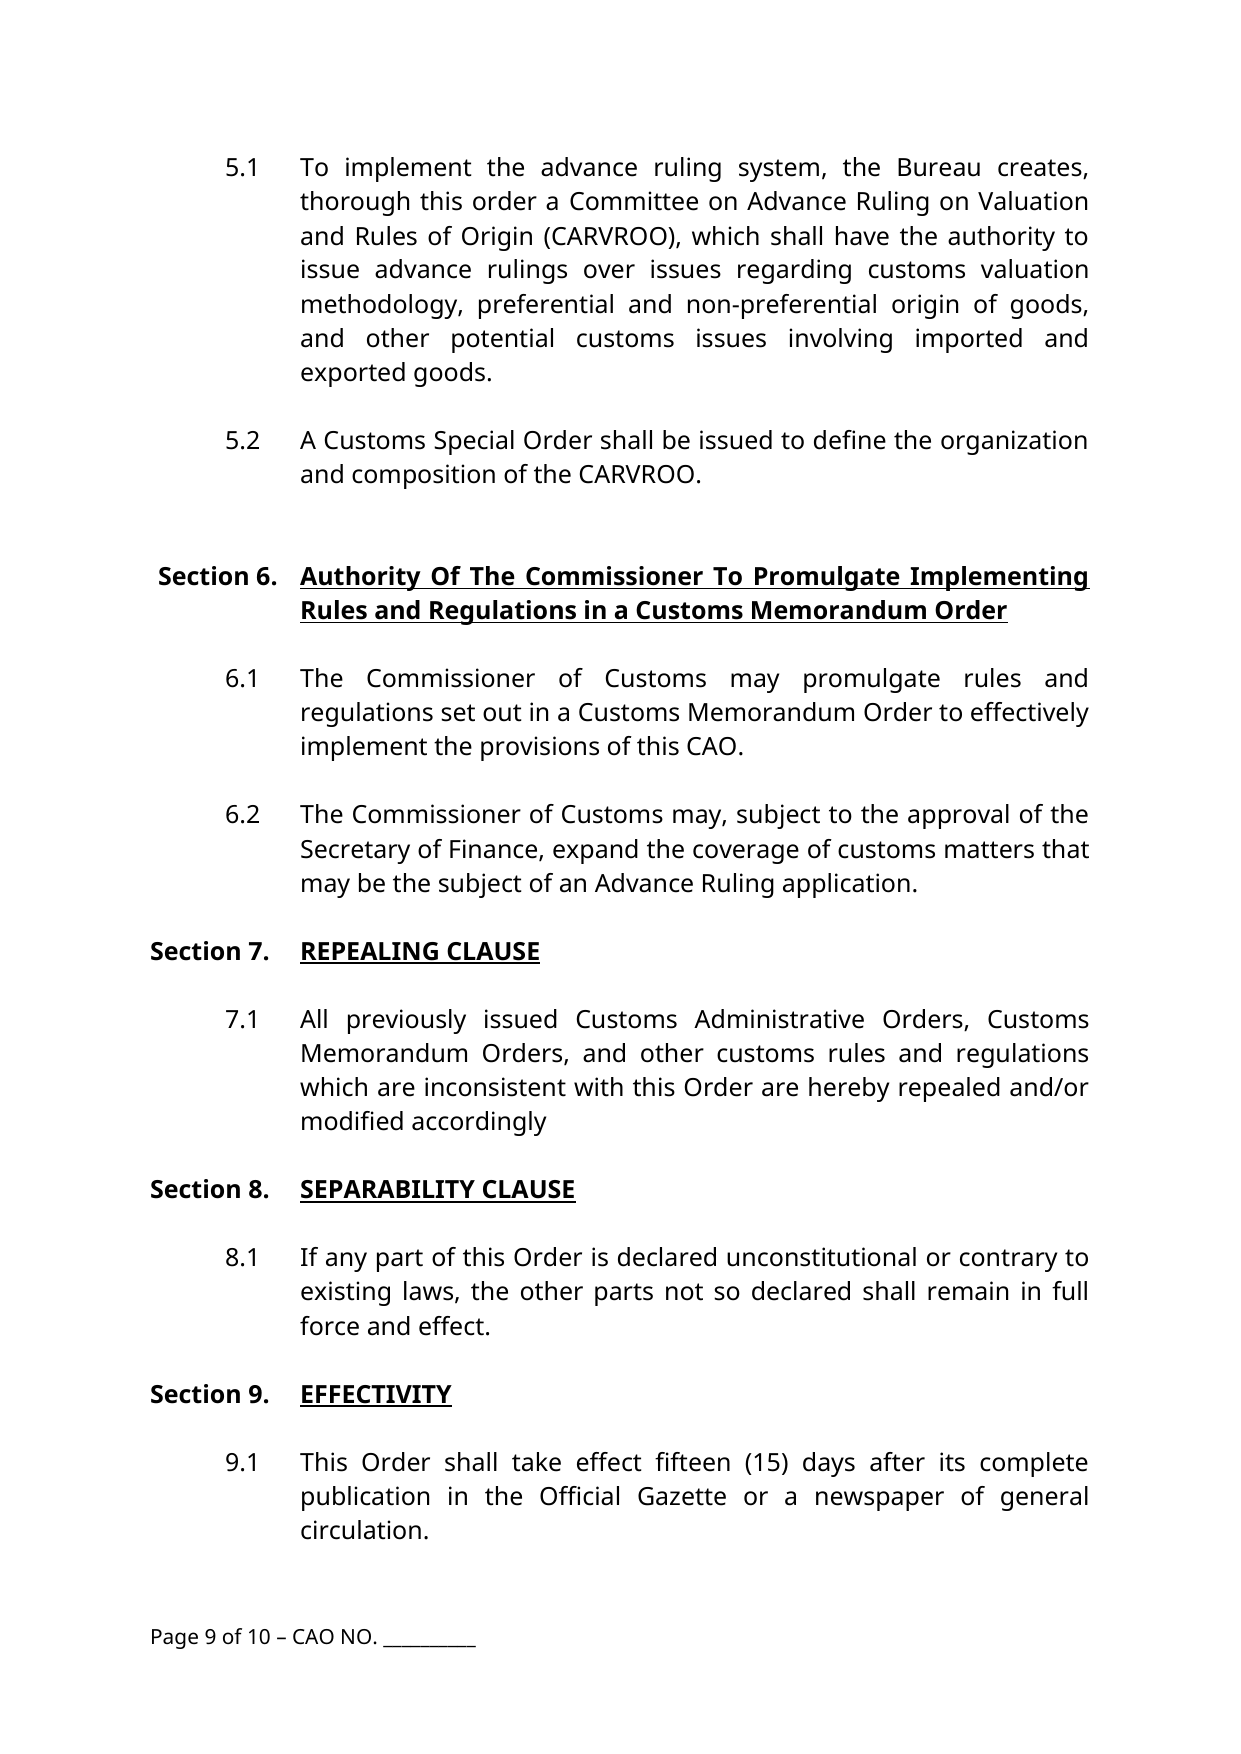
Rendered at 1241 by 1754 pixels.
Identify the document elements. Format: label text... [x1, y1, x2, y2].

text Section 9. Effectivity [150, 1376, 1090, 1410]
text 5.2 A Customs Special Order shall be issued to define the organization and composition of the CARVROO. [225, 422, 1090, 491]
text 7.1 All previously issued Customs Administrative Orders, Customs Memorandum Orders, and other customs rules and regulations which are inconsistent with this Order are hereby repealed and/or modified accordingly [225, 1002, 1090, 1138]
text Section 6. Authority Of The Commissioner To Promulgate Implementing Rules and Regulations in a Customs Memorandum Order [158, 559, 1090, 627]
text 8.1 If any part of this Order is declared unconstitutional or contrary to existing laws, the other parts not so declared shall remain in full force and effect. [225, 1240, 1090, 1342]
text Section 7. Repealing Clause [150, 933, 1090, 967]
text 5.1 To implement the advance ruling system, the Bureau creates, thorough this order a Committee on Advance Ruling on Valuation and Rules of Origin (CARVROO), which shall have the authority to issue advance rulings over issues regarding customs valuation methodology, preferential and non-preferential origin of goods, and other potential customs issues involving imported and exported goods. [225, 150, 1090, 388]
text Section 8. SepArability Clause [150, 1172, 1090, 1206]
text 9.1 This Order shall take effect fifteen (15) days after its complete publication in the Official Gazette or a newspaper of general circulation. [225, 1444, 1090, 1547]
text 6.1 The Commissioner of Customs may promulgate rules and regulations set out in a Customs Memorandum Order to effectively implement the provisions of this CAO. [225, 661, 1090, 763]
text 6.2 The Commissioner of Customs may, subject to the approval of the Secretary of Finance, expand the coverage of customs matters that may be the subject of an Advance Ruling application. [225, 797, 1090, 899]
